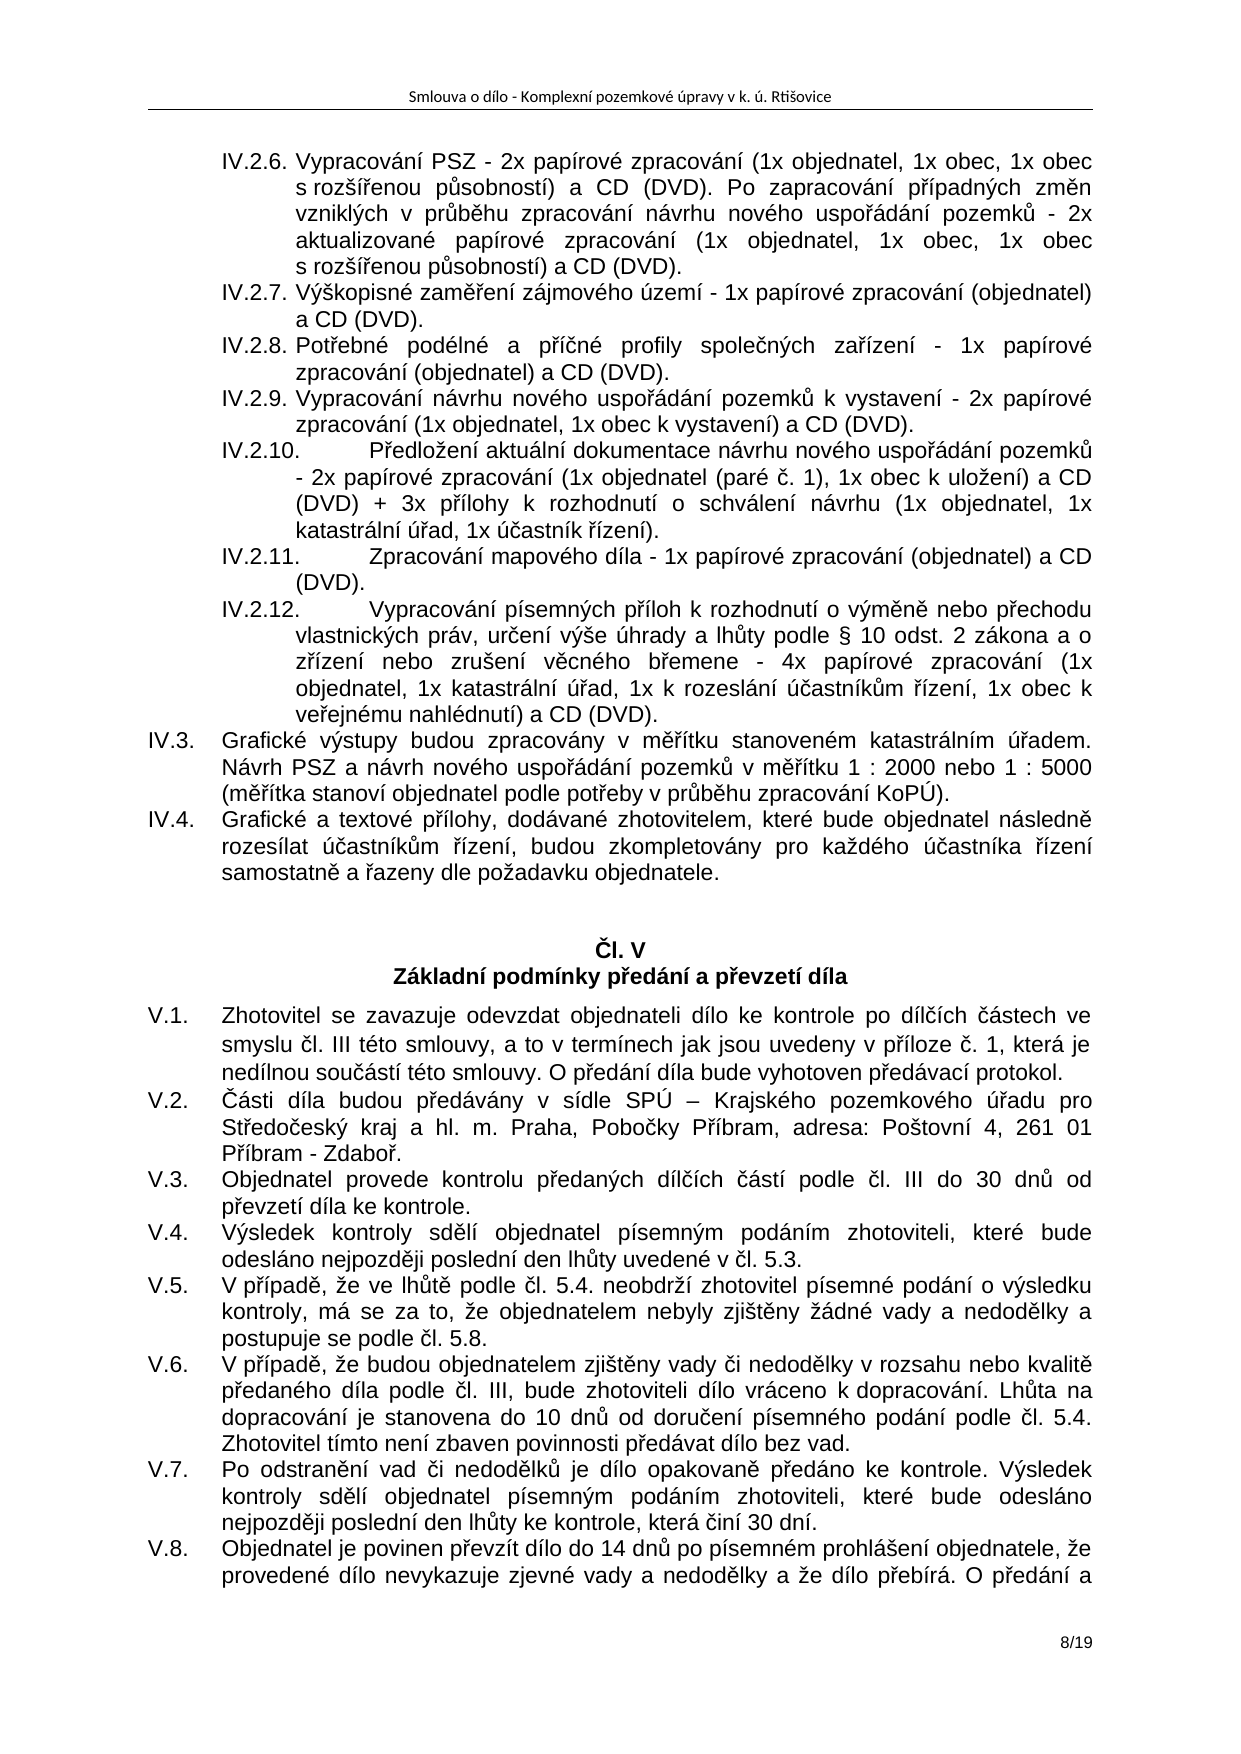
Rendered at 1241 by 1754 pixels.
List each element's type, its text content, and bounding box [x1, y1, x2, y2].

text Předložení aktuální dokumentace návrhu nového uspořádání pozemků - 2x papírové zpracování (1x objednatel (paré č. 1), 1x obec k uložení) a CD (DVD) + 3x přílohy k rozhodnutí o schválení návrhu (1x objednatel, 1x katastrální úřad, 1x účastník řízení). [221, 437, 1093, 543]
list V případě, že ve lhůtě podle čl. 5.4. neobdrží zhotovitel písemné podání o výsledku kontroly, má se za to, že objednatelem nebyly zjištěny žádné vady a nedodělky a postupuje se podle čl. 5.8. [148, 1272, 1093, 1351]
list Grafické výstupy budou zpracovány v měřítku stanoveném katastrálním úřadem. Návrh PSZ a návrh nového uspořádání pozemků v měřítku 1 : 2000 nebo 1 : 5000 (měřítka stanoví objednatel podle potřeby v průběhu zpracování KoPÚ). [148, 727, 1093, 806]
text Potřebné podélné a příčné profily společných zařízení - 1x papírové zpracování (objednatel) a CD (DVD). [221, 332, 1093, 385]
list Výsledek kontroly sdělí objednatel písemným podáním zhotoviteli, které bude odesláno nejpozději poslední den lhůty uvedené v čl. 5.3. [148, 1219, 1093, 1272]
list Objednatel provede kontrolu předaných dílčích částí podle čl. III do 30 dnů od převzetí díla ke kontrole. [148, 1166, 1093, 1219]
text Vypracování návrhu nového uspořádání pozemků k vystavení - 2x papírové zpracování (1x objednatel, 1x obec k vystavení) a CD (DVD). [221, 385, 1093, 437]
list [148, 1535, 1093, 1588]
text Vypracování písemných příloh k rozhodnutí o výměně nebo přechodu vlastnických práv, určení výše úhrady a lhůty podle § 10 odst. 2 zákona a o zřízení nebo zrušení věcného břemene - 4x papírové zpracování (1x objednatel, 1x katastrální úřad, 1x k rozeslání účastníkům řízení, 1x obec k veřejnému nahlédnutí) a CD (DVD). [221, 596, 1093, 727]
list Po odstranění vad či nedodělků je dílo opakovaně předáno ke kontrole. Výsledek kontroly sdělí objednatel písemným podáním zhotoviteli, které bude odesláno nejpozději poslední den lhůty ke kontrole, která činí 30 dní. [148, 1456, 1093, 1535]
subtitle Čl. V Základní podmínky předání a převzetí díla [148, 937, 1093, 989]
text Vypracování PSZ - 2x papírové zpracování (1x objednatel, 1x obec, 1x obec s rozšířenou působností) a CD (DVD). Po zapracování případných změn vzniklých v průběhu zpracování návrhu nového uspořádání pozemků - 2x aktualizované papírové zpracování (1x objednatel, 1x obec, 1x obec s rozšířenou působností) a CD (DVD). [221, 148, 1093, 279]
list Části díla budou předávány v sídle SPÚ – Krajského pozemkového úřadu pro Středočeský kraj a hl. m. Praha, Pobočky Příbram, adresa: Poštovní 4, 261 01 Příbram - Zdaboř. [148, 1087, 1093, 1166]
text Zpracování mapového díla - 1x papírové zpracování (objednatel) a CD (DVD). [221, 543, 1093, 596]
list Zhotovitel se zavazuje odevzdat objednateli dílo ke kontrole po dílčích částech ve smyslu čl. III této smlouvy, a to v termínech jak jsou uvedeny v příloze č. 1, která je nedílnou součástí této smlouvy. O předání díla bude vyhotoven předávací protokol. [148, 1002, 1093, 1085]
list Grafické a textové přílohy, dodávané zhotovitelem, které bude objednatel následně rozesílat účastníkům řízení, budou zkompletovány pro každého účastníka řízení samostatně a řazeny dle požadavku objednatele. [148, 806, 1093, 886]
text Výškopisné zaměření zájmového území - 1x papírové zpracování (objednatel) a CD (DVD). [221, 279, 1093, 332]
list V případě, že budou objednatelem zjištěny vady či nedodělky v rozsahu nebo kvalitě předaného díla podle čl. III, bude zhotoviteli dílo vráceno k dopracování. Lhůta na dopracování je stanovena do 10 dnů od doručení písemného podání podle čl. 5.4. Zhotovitel tímto není zbaven povinnosti předávat dílo bez vad. [148, 1351, 1093, 1456]
